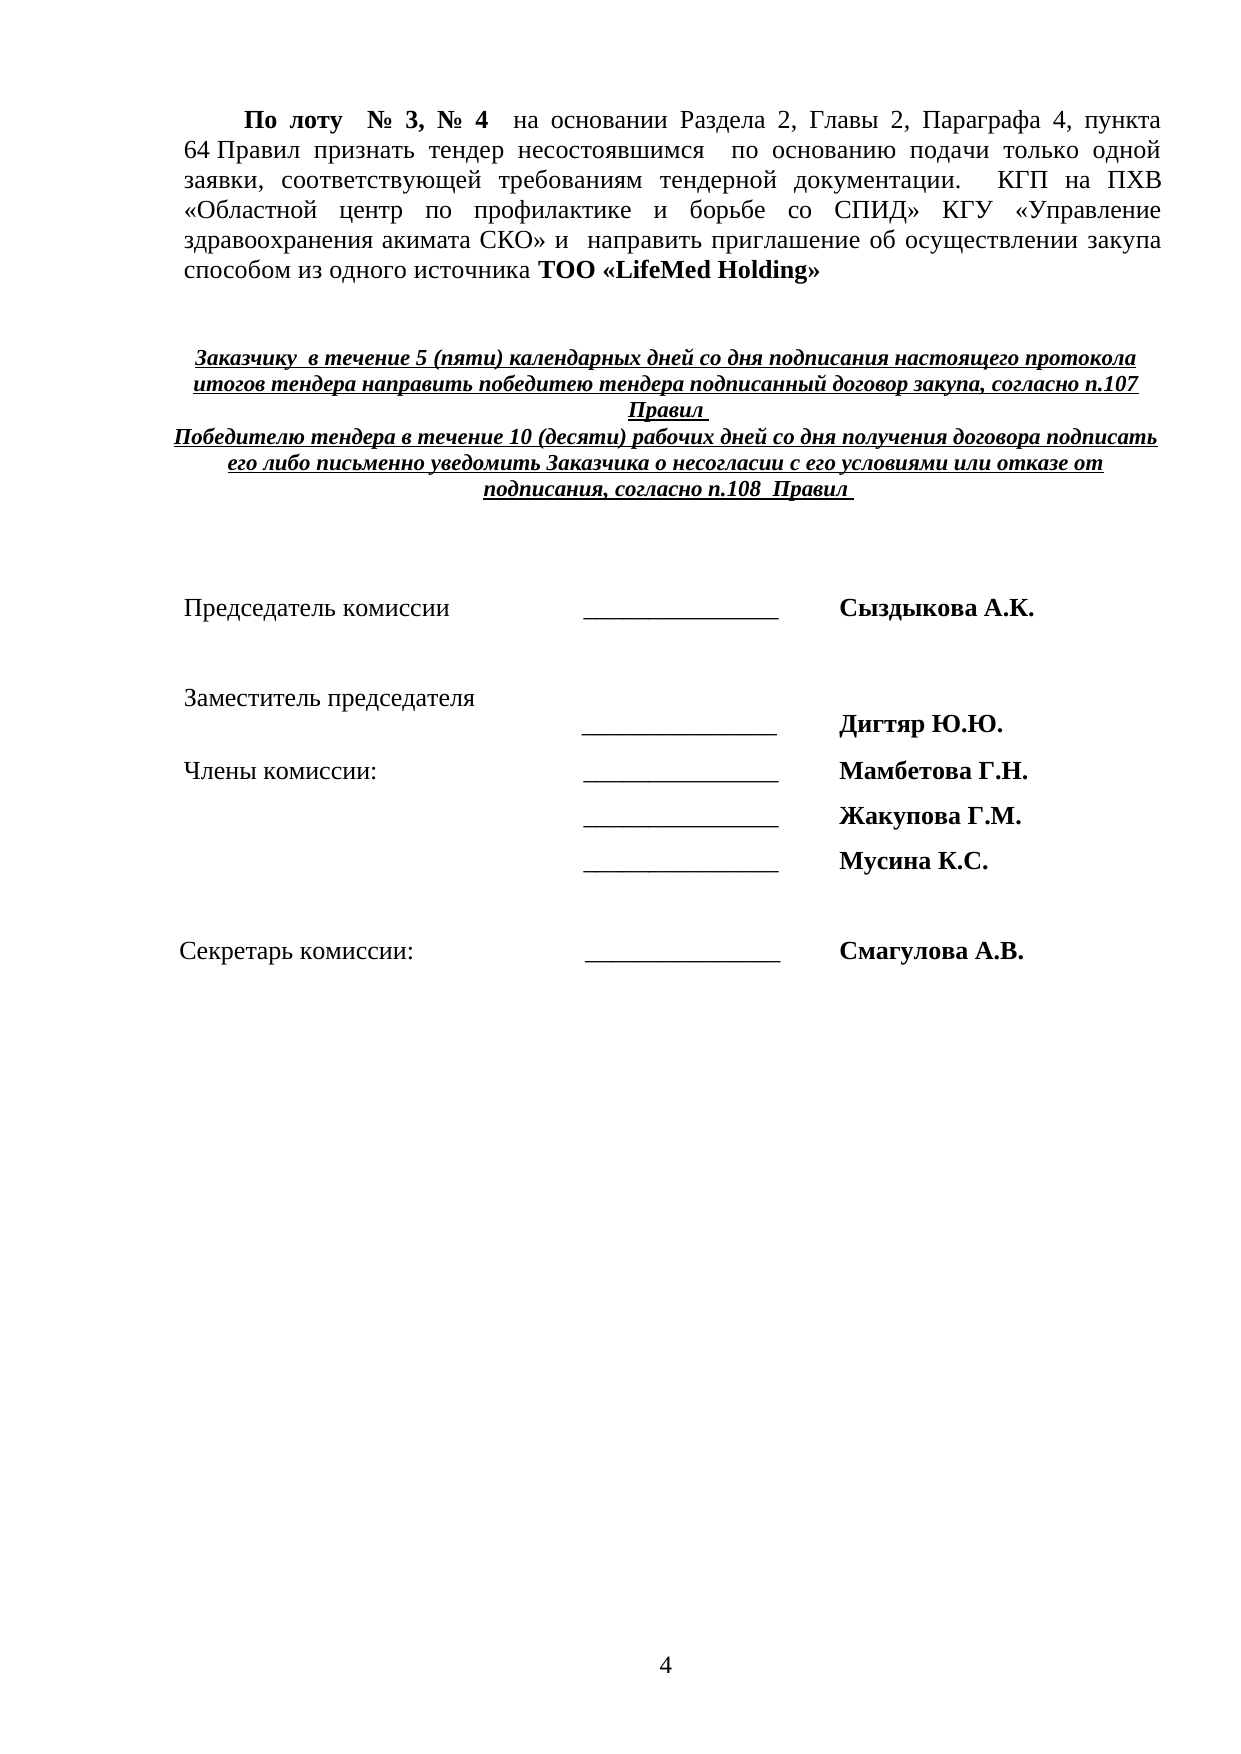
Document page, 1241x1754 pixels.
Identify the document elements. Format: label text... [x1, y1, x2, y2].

table_header Сыздыкова А.К. [828, 592, 1125, 682]
table_cell Мамбетова Г.Н. Жакупова Г.М. Мусина К.С. [828, 755, 1125, 935]
table_header _______________ [540, 592, 828, 682]
table_cell Секретарь комиссии: [161, 935, 540, 985]
list По лоту № 3, № 4 на основании Раздела 2, Главы 2, Параграфа 4, пункта 64 Правил признать тендер несостоявшимся по основанию подачи только одной заявки, соответствующей требованиям тендерной документации. КГП на ПХВ «Областной центр по профилактике и борьбе со СПИД» КГУ «Управление здравоохранения акимата СКО» и направить приглашение об осуществлении закупа способом из одного источника ТОО «LifeMed Holding» [184, 104, 1162, 164]
list По лоту № 3, № 4 на основании Раздела 2, Главы 2, Параграфа 4, пункта 64 Правил признать тендер несостоявшимся по основанию подачи только одной заявки, соответствующей требованиям тендерной документации. КГП на ПХВ «Областной центр по профилактике и борьбе со СПИД» КГУ «Управление здравоохранения акимата СКО» и направить приглашение об осуществлении закупа способом из одного источника ТОО «LifeMed Holding» [184, 164, 1162, 284]
table_cell _______________ [540, 682, 828, 755]
text Победителю тендера в течение 10 (десяти) рабочих дней со дня получения договора подписать его либо письменно уведомить Заказчика о несогласии с его условиями или отказе от подписания, согласно п.108 Правил [169, 423, 1162, 502]
table_cell Смагулова А.В. [828, 935, 1125, 985]
table_cell Заместитель председателя [161, 682, 540, 755]
table_cell Дигтяр Ю.Ю. [828, 682, 1125, 755]
table_cell _______________ _______________ _______________ [540, 755, 828, 935]
table_header Председатель комиссии [161, 592, 540, 682]
table_cell Члены комиссии: [161, 755, 540, 935]
table_cell _______________ [540, 935, 828, 985]
text Заказчику в течение 5 (пяти) календарных дней со дня подписания настоящего протокола итогов тендера направить победитею тендера подписанный договор закупа, согласно п.107 Правил [169, 344, 1162, 423]
